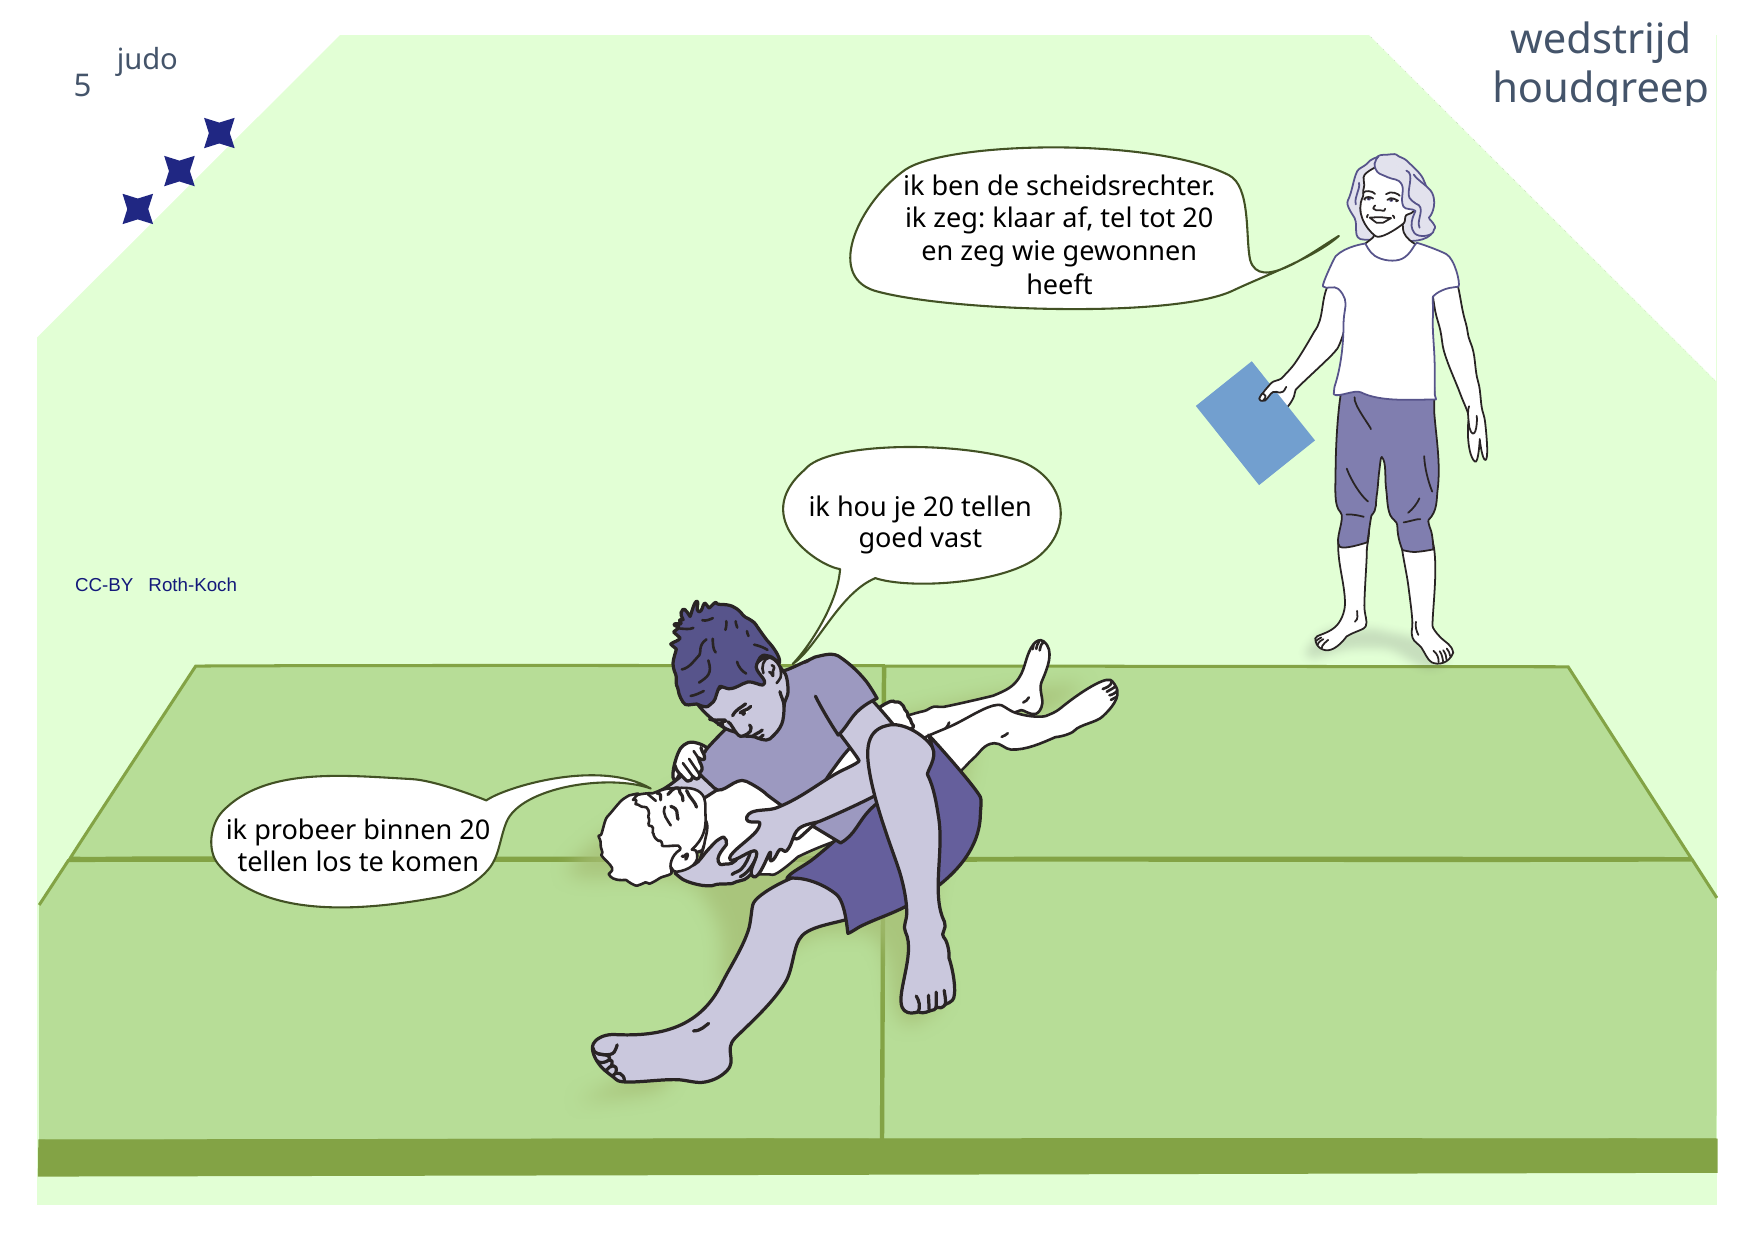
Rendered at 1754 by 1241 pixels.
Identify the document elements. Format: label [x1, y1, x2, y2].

picture [1366, 32, 1717, 379]
picture [1548, 33, 1560, 40]
picture [1529, 32, 1538, 48]
picture [1515, 32, 1524, 48]
picture [1572, 33, 1584, 50]
picture [1671, 33, 1683, 50]
